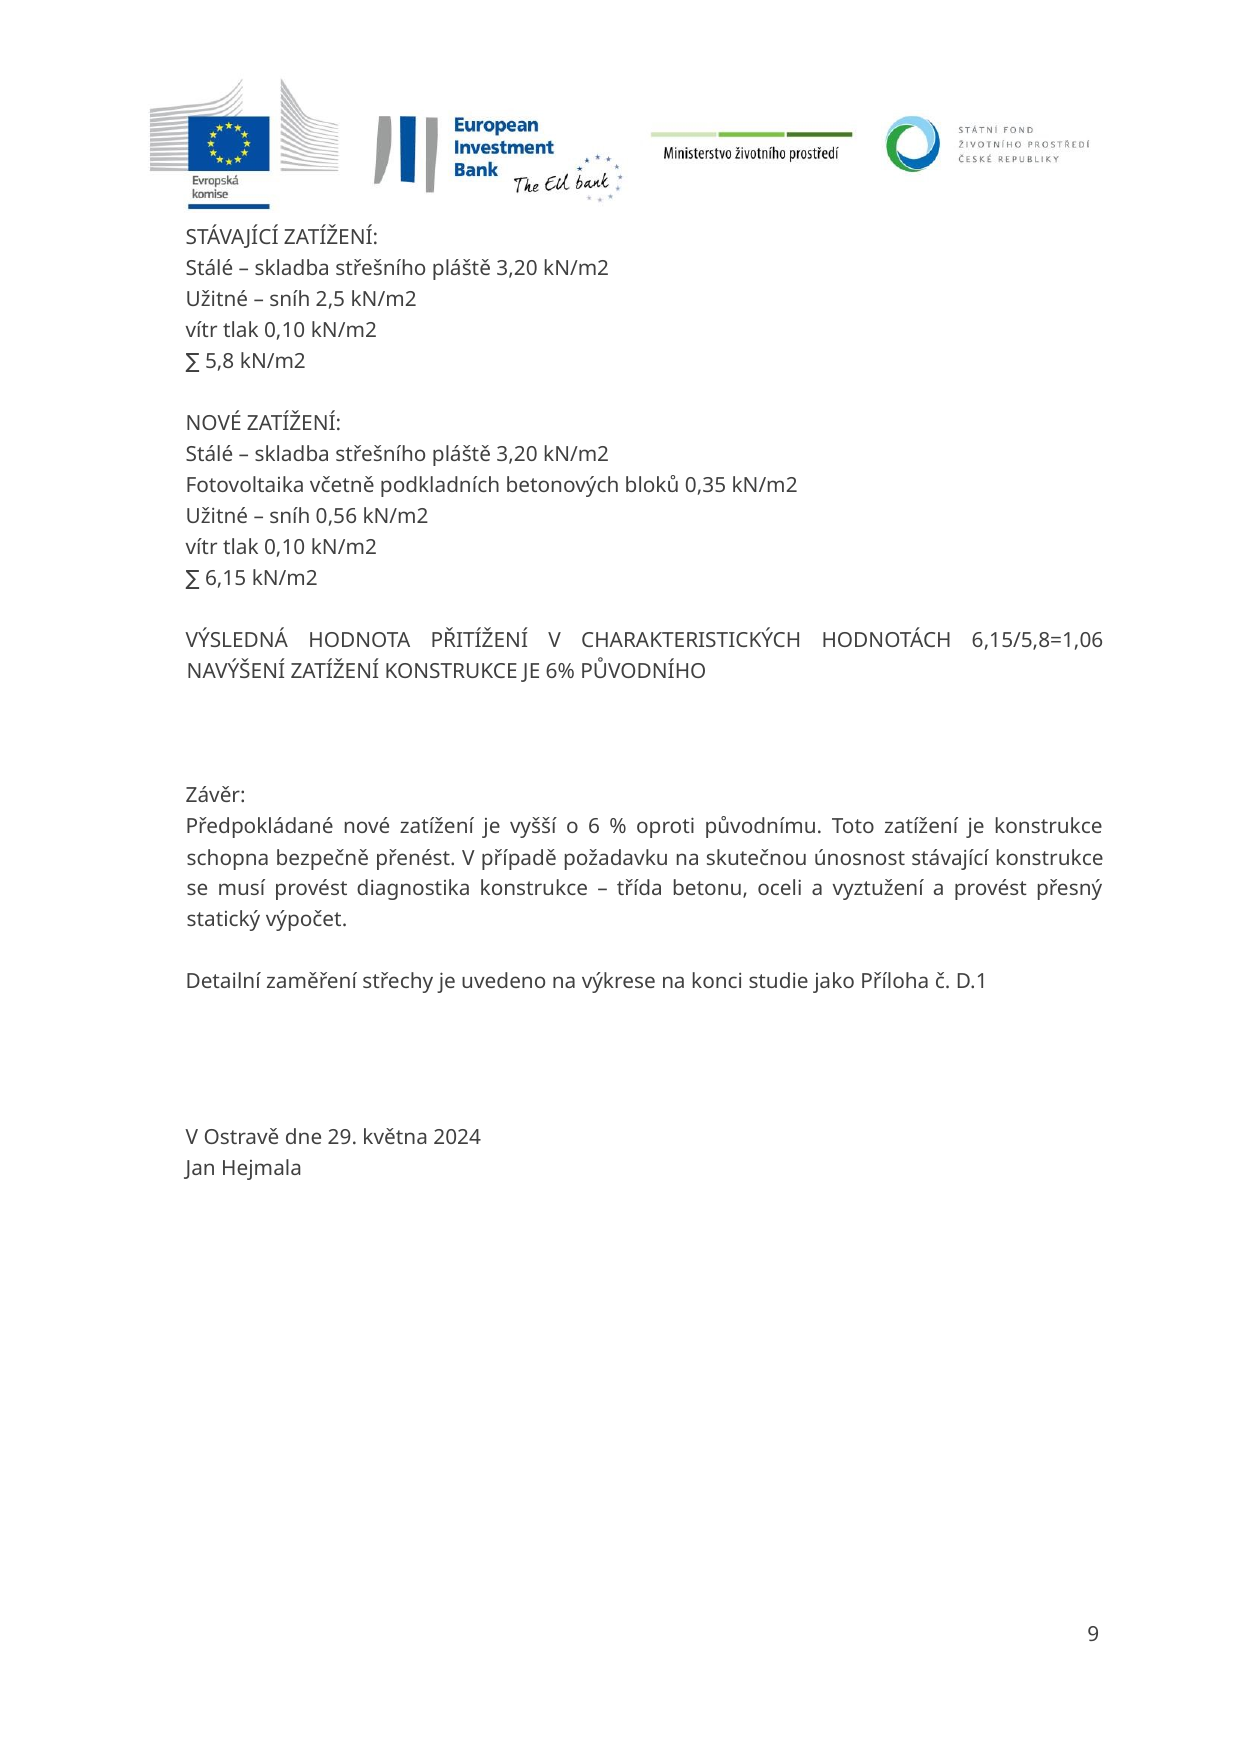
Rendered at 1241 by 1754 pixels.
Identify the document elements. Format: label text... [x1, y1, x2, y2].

picture [147, 73, 1093, 213]
text V Ostravě dne 29. května 2024 [185, 1122, 1104, 1150]
text Stálé – skladba střešního pláště 3,20 kN/m2 [185, 253, 1104, 281]
text vítr tlak 0,10 kN/m2 [185, 315, 1104, 343]
text STÁVAJÍCÍ ZATÍŽENÍ: [185, 222, 1104, 250]
text Jan Hejmala [185, 1153, 1104, 1181]
text Užitné – sníh 2,5 kN/m2 [185, 284, 1104, 312]
text Detailní zaměření střechy je uvedeno na výkrese na konci studie jako Příloha č. D.1 [185, 967, 1104, 995]
text Předpokládané nové zatížení je vyšší o 6 % oproti původnímu. Toto zatížení je konstrukce schopna bezpečně přenést. V případě požadavku na skutečnou únosnost stávající konstrukce se musí provést diagnostika konstrukce – třída betonu, oceli a vyztužení a provést přesný statický výpočet. [185, 812, 1104, 933]
text VÝSLEDNÁ HODNOTA PŘITÍŽENÍ V CHARAKTERISTICKÝCH HODNOTÁCH 6,15/5,8=1,06 NAVÝŠENÍ ZATÍŽENÍ KONSTRUKCE JE 6% PŮVODNÍHO [185, 626, 1104, 685]
text Fotovoltaika včetně podkladních betonových bloků 0,35 kN/m2 [185, 470, 1104, 499]
text Stálé – skladba střešního pláště 3,20 kN/m2 [185, 439, 1104, 468]
text vítr tlak 0,10 kN/m2 [185, 532, 1104, 561]
text Závěr: [185, 781, 1104, 809]
text Užitné – sníh 0,56 kN/m2 [185, 501, 1104, 530]
text NOVÉ ZATÍŽENÍ: [185, 408, 1104, 437]
text ∑ 6,15 kN/m2 [185, 563, 1104, 592]
text ∑ 5,8 kN/m2 [185, 346, 1104, 374]
